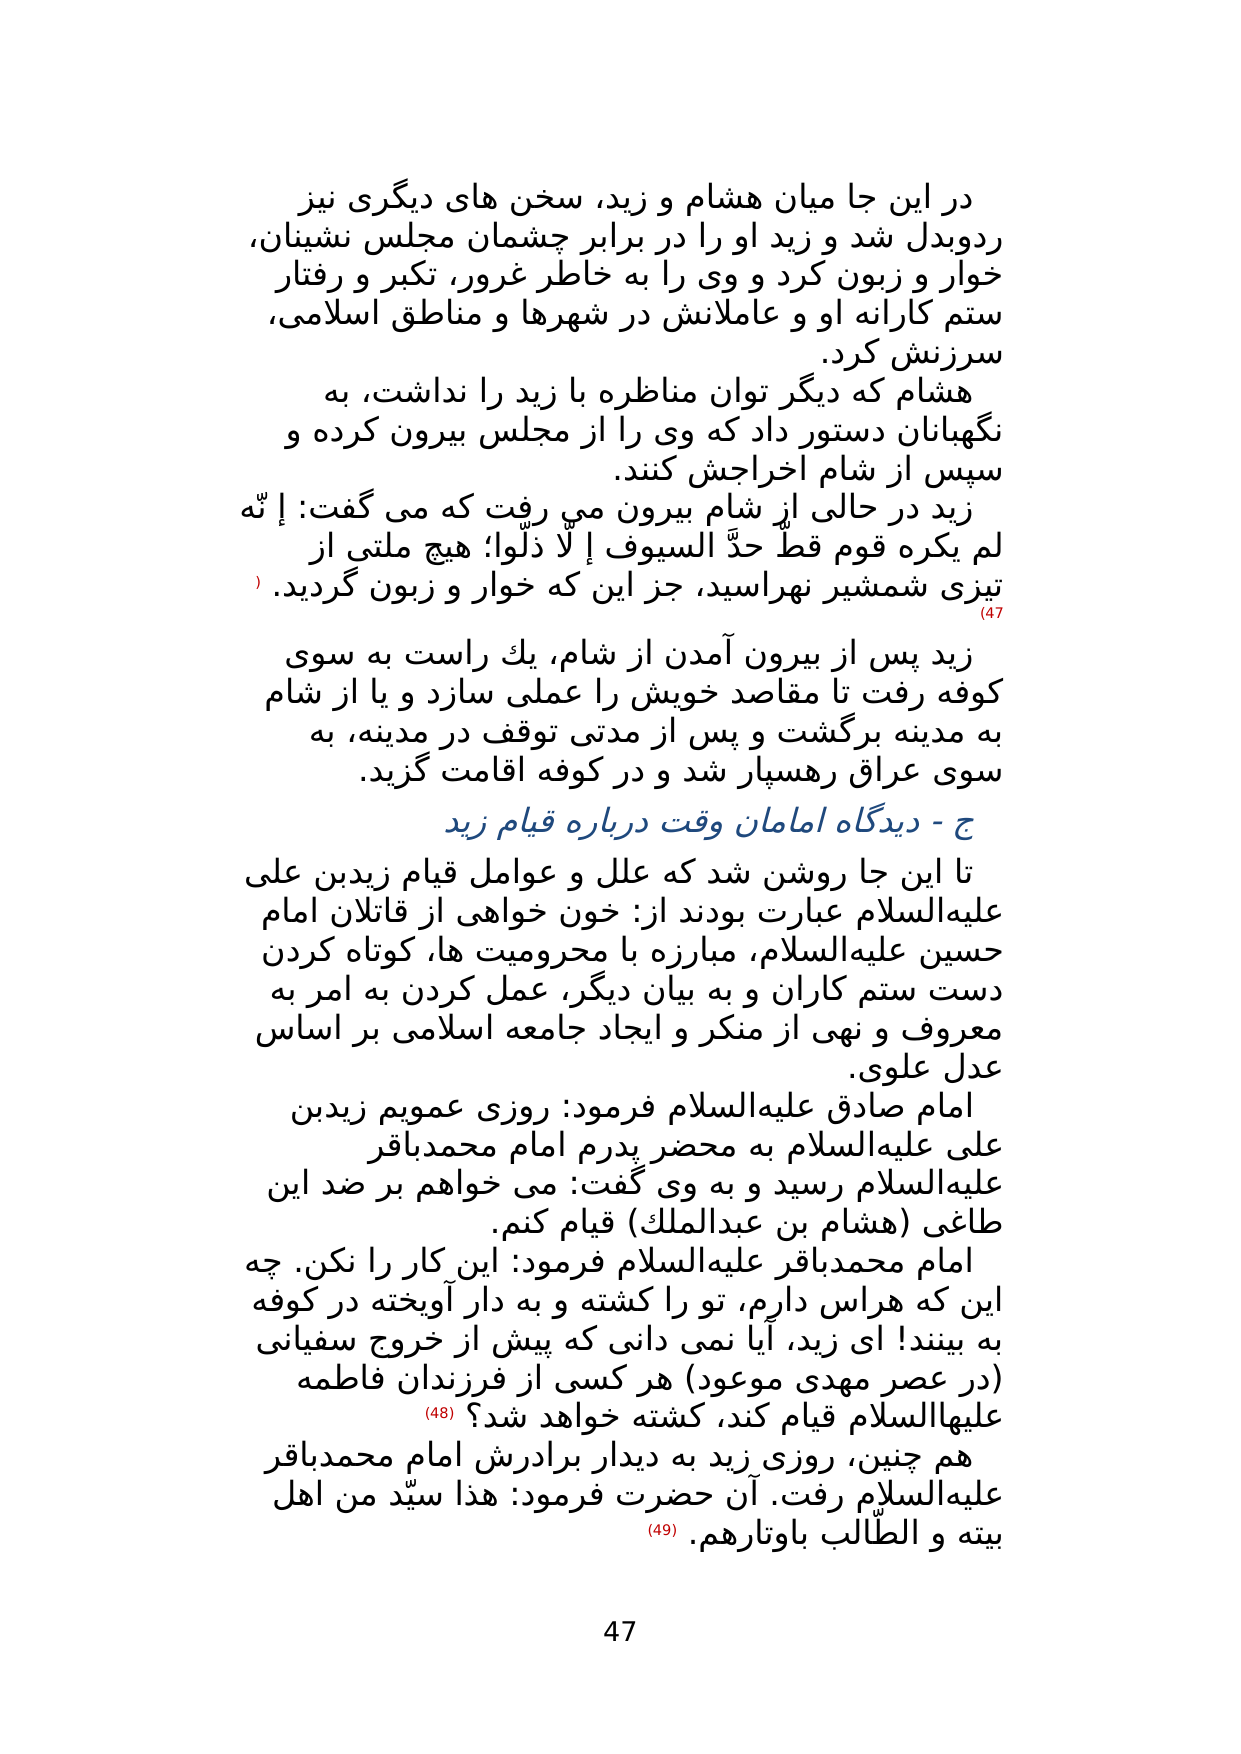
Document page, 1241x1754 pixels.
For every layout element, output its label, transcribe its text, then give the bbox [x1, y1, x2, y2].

text امام صادق عليه‌السلام فرمود: روزى عمويم زيدبن على عليه‌السلام به محضر پدرم امام محمدباقر عليه‌السلام رسيد و به وى گفت: مى خواهم بر ضد اين طاغى (هشام بن عبدالملك) قيام كنم. [236, 1086, 1004, 1242]
text زيد پس از بيرون آمدن از شام، يك راست به سوى كوفه رفت تا مقاصد خويش را عملى سازد و يا از شام به مدينه برگشت و پس از مدتى توقف در مدينه، به سوى عراق رهسپار شد و در كوفه اقامت گزيد. [236, 634, 1004, 789]
text هم چنين، روزى زيد به ديدار برادرش امام محمدباقر عليه‌السلام رفت. آن حضرت فرمود: هذا سيّد من اهل بيته و الطّالب باوتارهم. (49) [236, 1436, 1004, 1552]
text تا اين جا روشن شد كه علل و عوامل قيام زيدبن على عليه‌السلام عبارت بودند از: خون خواهى از قاتلان امام حسين عليه‌السلام، مبارزه با محروميت ها، كوتاه كردن دست ستم كاران و به بيان ديگر، عمل كردن به امر به معروف و نهى از منكر و ايجاد جامعه اسلامى بر اساس عدل علوى. [236, 853, 1004, 1086]
text در اين جا ميان هشام و زيد، سخن هاى ديگرى نيز ردوبدل شد و زيد او را در برابر چشمان مجلس نشينان، خوار و زبون كرد و وى را به خاطر غرور، تكبر و رفتار ستم كارانه او و عاملانش در شهرها و مناطق اسلامى، سرزنش كرد. [236, 177, 1004, 371]
text زيد در حالى از شام بيرون مى رفت كه مى گفت: إ نّه لم يكره قوم قطّ حدَّ السيوف إ لّا ذلّوا؛ هيچ ملتى از تيزى شمشير نهراسيد، جز اين كه خوار و زبون گرديد. (47) [236, 488, 1004, 634]
text امام محمدباقر عليه‌السلام فرمود: اين كار را نكن. چه اين كه هراس دارم، تو را كشته و به دار آويخته در كوفه به بينند! اى زيد، آيا نمى دانى كه پيش از خروج سفيانى (در عصر مهدى موعود) هر كسى از فرزندان فاطمه عليها‌السلام قيام كند، كشته خواهد شد؟ (48) [236, 1242, 1004, 1436]
subtitle ج - ديدگاه امامان وقت درباره قيام زيد [236, 802, 1004, 841]
text هشام كه ديگر توان مناظره با زيد را نداشت، به نگهبانان دستور داد كه وى را از مجلس بيرون كرده و سپس از شام اخراجش كنند. [236, 371, 1004, 488]
